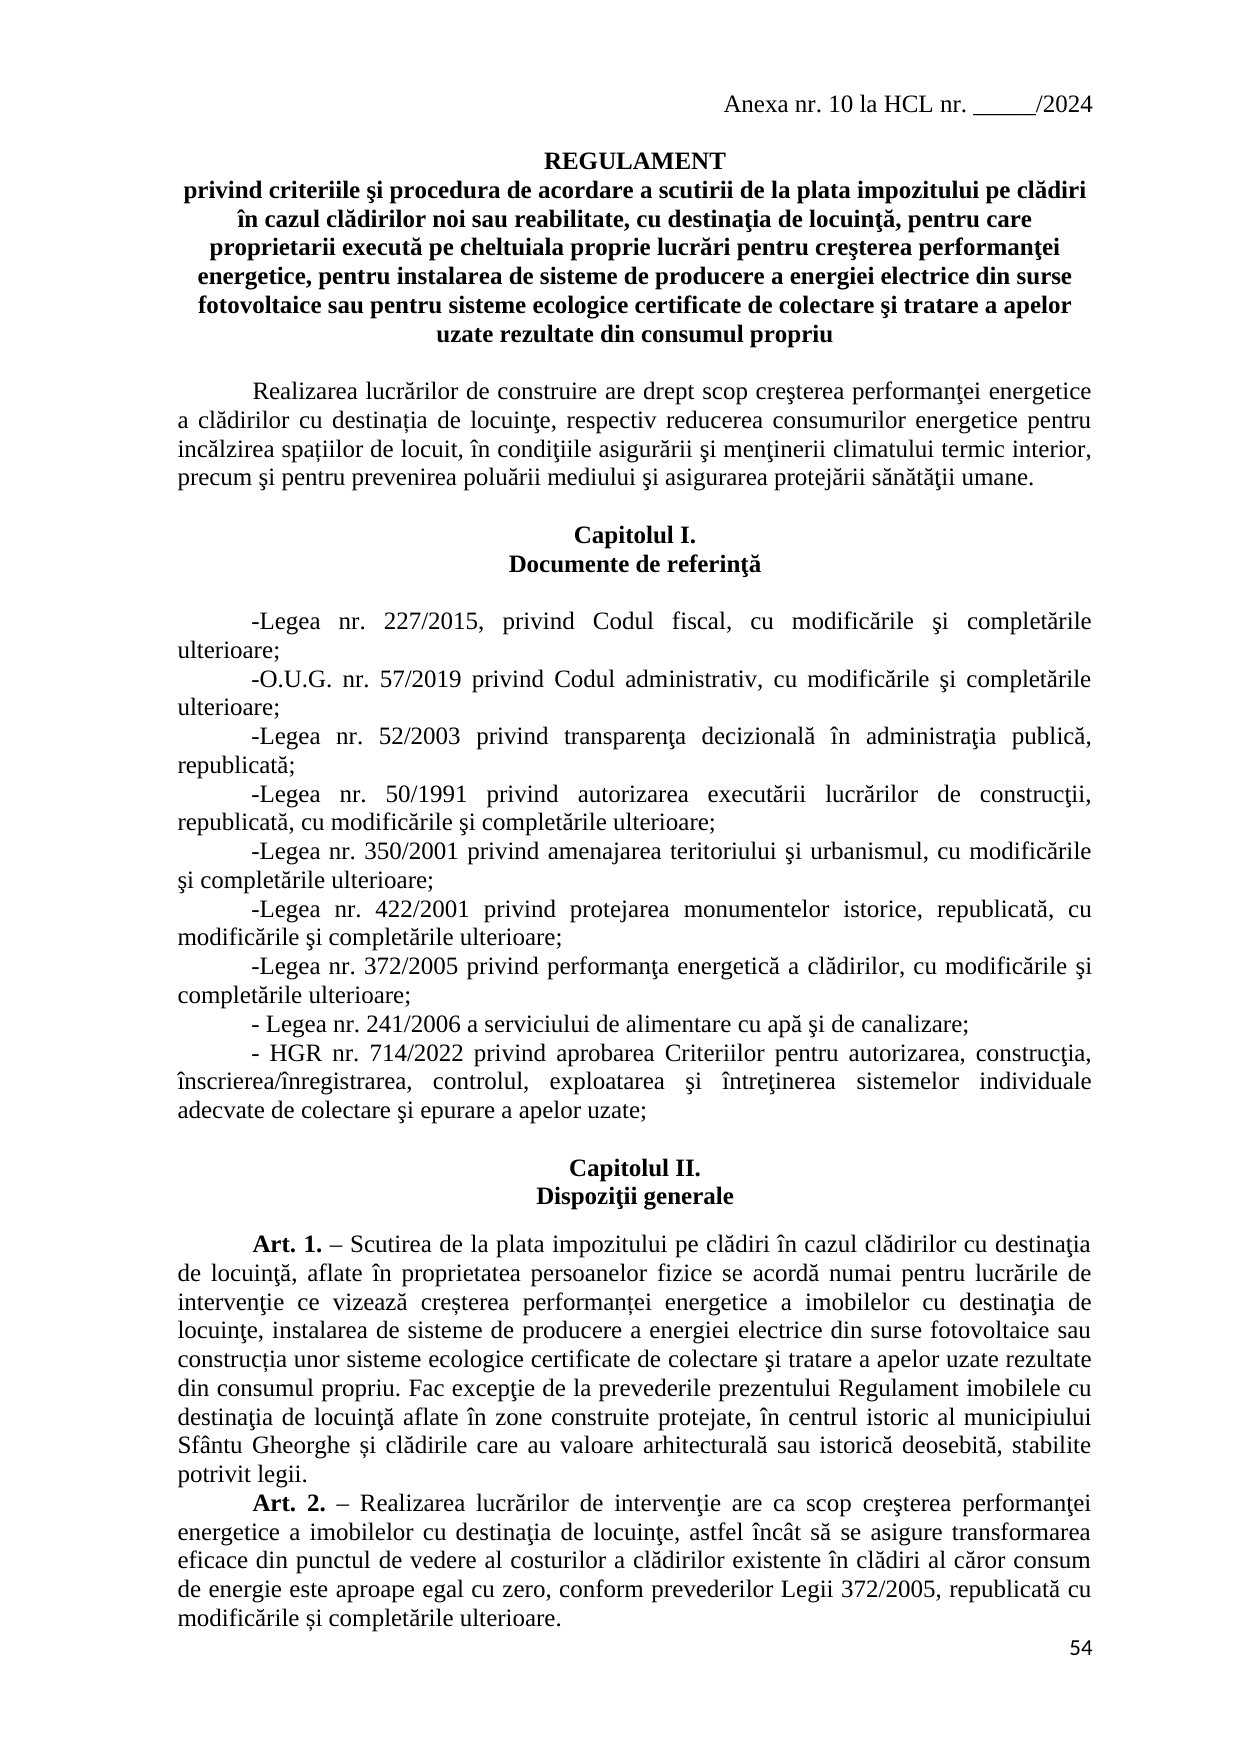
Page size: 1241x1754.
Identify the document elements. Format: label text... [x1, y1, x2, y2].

text -Legea nr. 227/2015, privind Codul fiscal, cu modificările şi completările ulterioare; [177, 606, 1092, 664]
text - HGR nr. 714/2022 privind aprobarea Criteriilor pentru autorizarea, construcţia, înscrierea/înregistrarea, controlul, exploatarea şi întreţinerea sistemelor individuale adecvate de colectare şi epurare a apelor uzate; [177, 1038, 1092, 1124]
text -O.U.G. nr. 57/2019 privind Codul administrativ, cu modificările şi completările ulterioare; [177, 664, 1092, 721]
text -Legea nr. 372/2005 privind performanţa energetică a clădirilor, cu modificările şi completările ulterioare; [177, 951, 1092, 1009]
text -Legea nr. 350/2001 privind amenajarea teritoriului şi urbanismul, cu modificările şi completările ulterioare; [177, 836, 1092, 894]
text - Legea nr. 241/2006 a serviciului de alimentare cu apă şi de canalizare; [177, 1009, 1092, 1038]
text Capitolul II. Dispoziţii generale [177, 1153, 1092, 1210]
text -Legea nr. 50/1991 privind autorizarea executării lucrărilor de construcţii, republicată, cu modificările şi completările ulterioare; [177, 779, 1092, 836]
text Anexa nr. 10 la HCL nr. _____/2024 [177, 89, 1092, 117]
text privind criteriile şi procedura de acordare a scutirii de la plata impozitului pe clădiri în cazul clădirilor noi sau reabilitate, cu destinaţia de locuinţă, pentru care proprietarii execută pe cheltuiala proprie lucrări pentru creşterea performanţei energetice, pentru instalarea de sisteme de producere a energiei electrice din surse fotovoltaice sau pentru sisteme ecologice certificate de colectare şi tratare a apelor uzate rezultate din consumul propriu [177, 175, 1092, 347]
text -Legea nr. 52/2003 privind transparenţa decizională în administraţia publică, republicată; [177, 721, 1092, 779]
text Art. 1. – Scutirea de la plata impozitului pe clădiri în cazul clădirilor cu destinaţia de locuinţă, aflate în proprietatea persoanelor fizice se acordă numai pentru lucrările de intervenţie ce vizează creșterea performanței energetice a imobilelor cu destinaţia de locuinţe, instalarea de sisteme de producere a energiei electrice din surse fotovoltaice sau construcția unor sisteme ecologice certificate de colectare şi tratare a apelor uzate rezultate din consumul propriu. Fac excepţie de la prevederile prezentului Regulament imobilele cu destinaţia de locuinţă aflate în zone construite protejate, în centrul istoric al municipiului Sfântu Gheorghe și clădirile care au valoare arhitecturală sau istorică deosebită, stabilite potrivit legii. [177, 1229, 1092, 1488]
text REGULAMENT [177, 146, 1092, 175]
text Art. 2. – Realizarea lucrărilor de intervenţie are ca scop creşterea performanţei energetice a imobilelor cu destinaţia de locuinţe, astfel încât să se asigure transformarea eficace din punctul de vedere al costurilor a clădirilor existente în clădiri al căror consum de energie este aproape egal cu zero, conform prevederilor Legii 372/2005, republicată cu modificările și completările ulterioare. [177, 1488, 1092, 1632]
text -Legea nr. 422/2001 privind protejarea monumentelor istorice, republicată, cu modificările şi completările ulterioare; [177, 894, 1092, 951]
text Capitolul I. [177, 520, 1092, 549]
text Realizarea lucrărilor de construire are drept scop creşterea performanţei energetice a clădirilor cu destinația de locuinţe, respectiv reducerea consumurilor energetice pentru incălzirea spațiilor de locuit, în condiţiile asigurării şi menţinerii climatului termic interior, precum şi pentru prevenirea poluării mediului şi asigurarea protejării sănătăţii umane. [177, 376, 1092, 491]
text Documente de referinţă [177, 549, 1092, 577]
